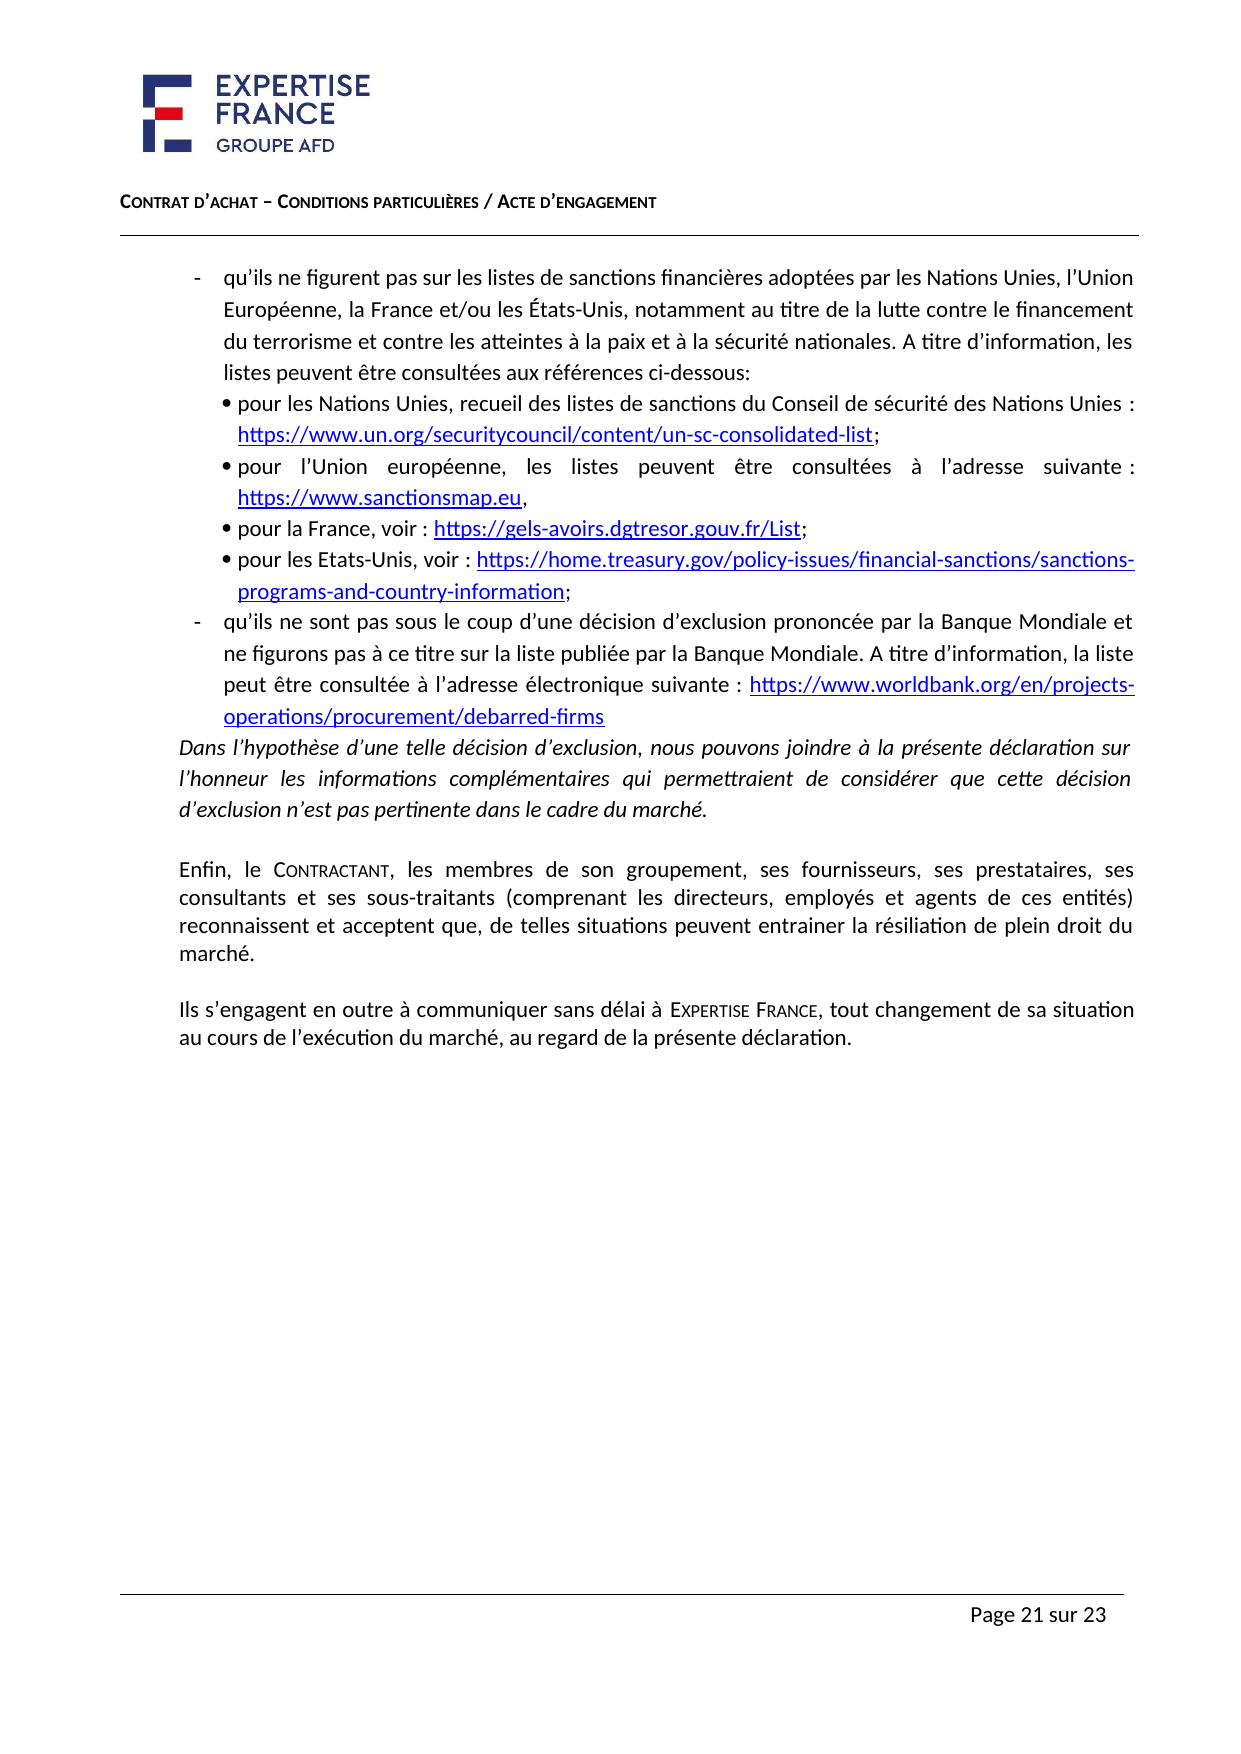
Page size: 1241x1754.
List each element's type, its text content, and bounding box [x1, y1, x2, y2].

list pour les Etats-Unis, voir : https://home.treasury.gov/policy-issues/financial-sanctions/sanctions-programs-and-country-information; [223, 542, 1135, 605]
list qu’ils ne figurent pas sur les listes de sanctions financières adoptées par les Nations Unies, l’Union Européenne, la France et/ou les États-Unis, notamment au titre de la lutte contre le financement du terrorisme et contre les atteintes à la paix et à la sécurité nationales. A titre d’information, les listes peuvent être consultées aux références ci-dessous: [194, 261, 1135, 386]
picture [120, 41, 397, 183]
list pour la France, voir : https://gels-avoirs.dgtresor.gouv.fr/List; [223, 511, 1135, 542]
list qu’ils ne sont pas sous le coup d’une décision d’exclusion prononcée par la Banque Mondiale et ne figurons pas à ce titre sur la liste publiée par la Banque Mondiale. A titre d’information, la liste peut être consultée à l’adresse électronique suivante : https://www.worldbank.org/en/projects-operations/procurement/debarred-firms [194, 605, 1135, 730]
list pour l’Union européenne, les listes peuvent être consultées à l’adresse suivante : https://www.sanctionsmap.eu, [223, 448, 1135, 511]
list pour les Nations Unies, recueil des listes de sanctions du Conseil de sécurité des Nations Unies : https://www.un.org/securitycouncil/content/un-sc-consolidated-list; [223, 386, 1135, 448]
text Enfin, le Contractant, les membres de son groupement, ses fournisseurs, ses prestataires, ses consultants et ses sous-traitants (comprenant les directeurs, employés et agents de ces entités) reconnaissent et acceptent que, de telles situations peuvent entrainer la résiliation de plein droit du marché. [179, 855, 1135, 967]
text Dans l’hypothèse d’une telle décision d’exclusion, nous pouvons joindre à la présente déclaration sur l’honneur les informations complémentaires qui permettraient de considérer que cette décision d’exclusion n’est pas pertinente dans le cadre du marché. [179, 730, 1135, 823]
text Ils s’engagent en outre à communiquer sans délai à Expertise France, tout changement de sa situation au cours de l’exécution du marché, au regard de la présente déclaration. [179, 995, 1135, 1051]
